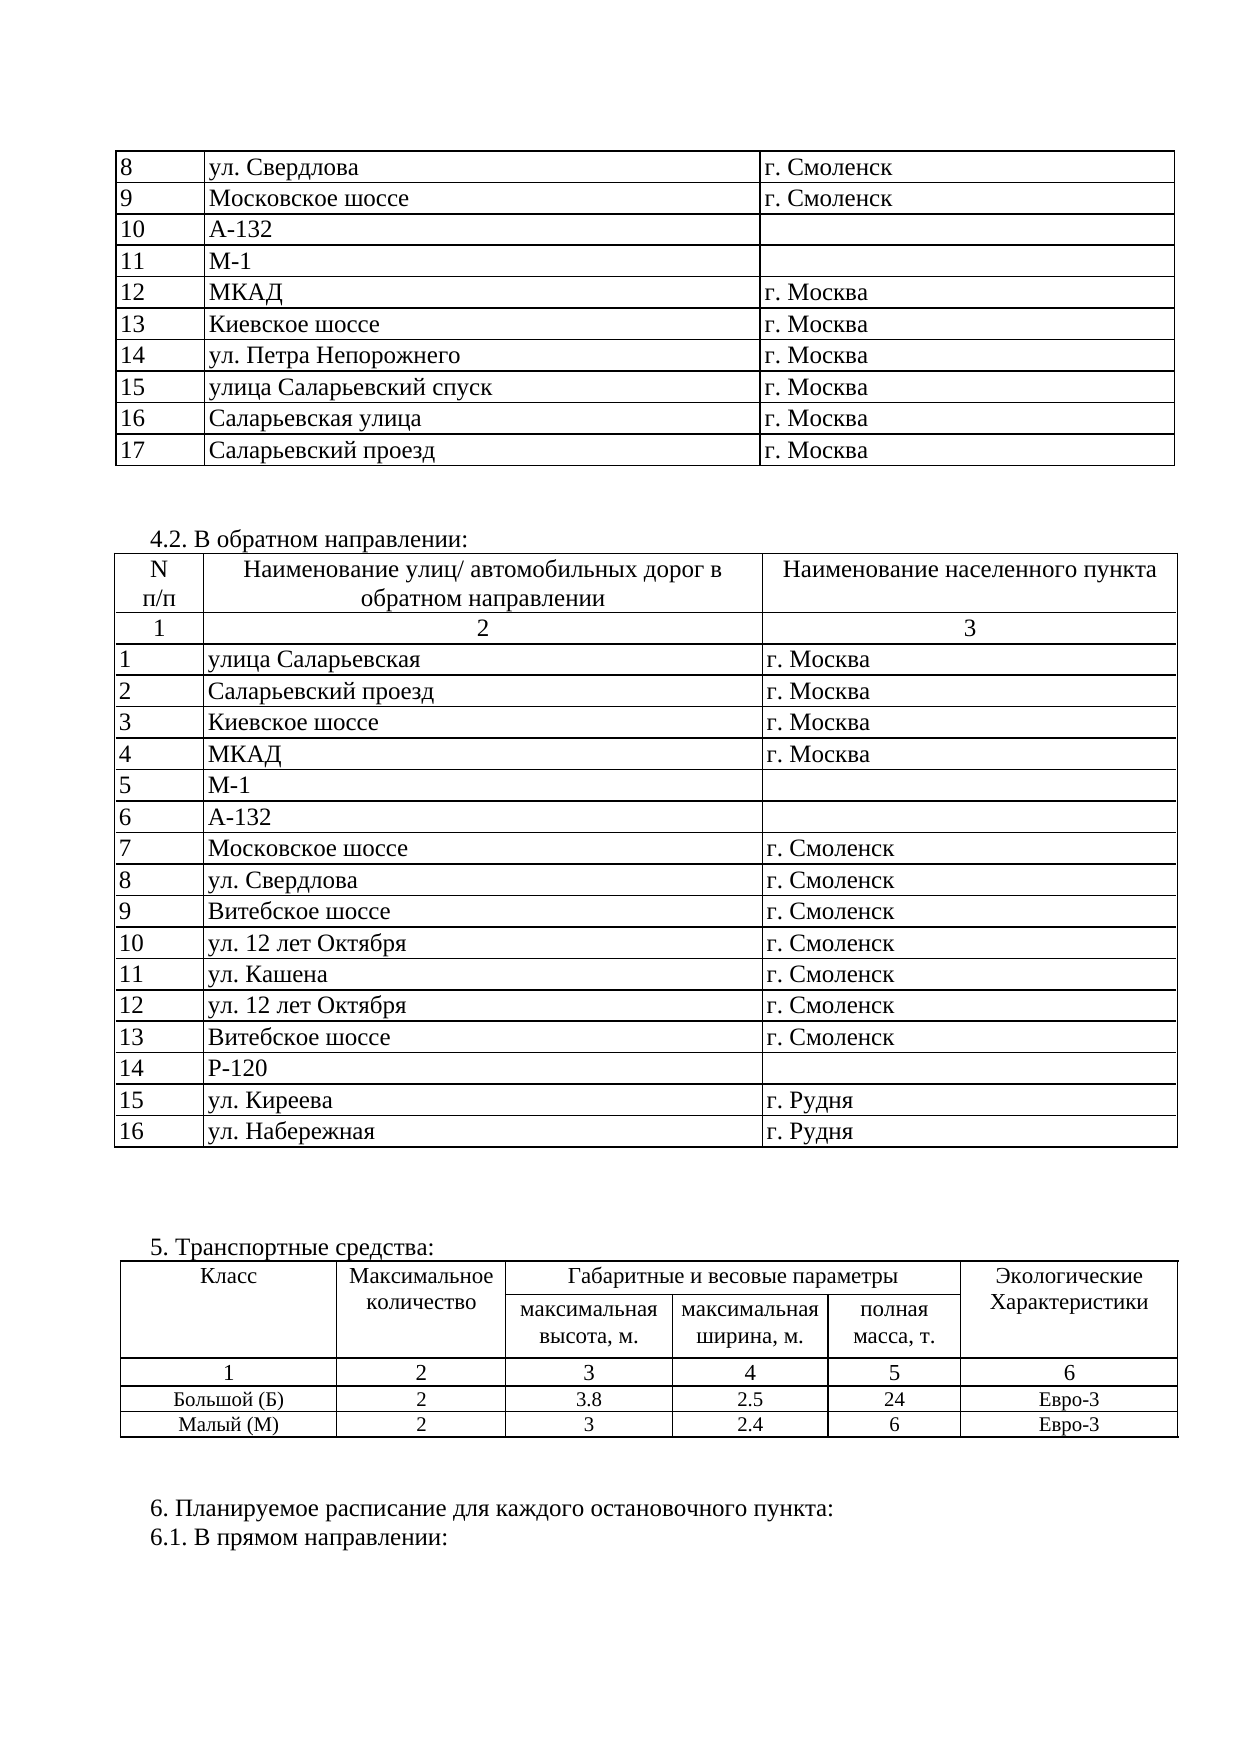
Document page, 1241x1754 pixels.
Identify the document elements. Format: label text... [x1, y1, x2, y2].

table_cell 14 [115, 1053, 203, 1083]
table_cell г. Москва [761, 372, 1174, 402]
text 6. Планируемое расписание для каждого остановочного пункта: [150, 1493, 1090, 1522]
table_cell 15 [115, 1084, 203, 1115]
table_cell 6 [115, 801, 203, 832]
table_cell г. Москва [763, 674, 1177, 706]
table_cell ул. 12 лет Октября [204, 991, 762, 1020]
table_cell ул. Петра Непорожнего [205, 340, 759, 370]
table_cell 2.4 [673, 1412, 827, 1436]
table_cell г. Москва [761, 277, 1174, 307]
table_cell полная масса, т. [829, 1295, 960, 1357]
table_cell Малый (М) [121, 1412, 336, 1436]
table_cell г. Смоленск [761, 183, 1174, 213]
table_cell [763, 800, 1177, 832]
table_cell 17 [117, 435, 204, 464]
table_cell 9 [115, 896, 203, 926]
table_header Экологические Характеристики [961, 1262, 1177, 1357]
table_cell Московское шоссе [204, 833, 762, 863]
table_cell 16 [117, 403, 204, 433]
table_cell ул. Свердлова [204, 865, 762, 894]
table_cell 13 [115, 1021, 203, 1052]
table_cell г. Рудня [763, 1115, 1177, 1146]
table_cell г. Смоленск [763, 863, 1177, 894]
table_cell 10 [117, 215, 204, 244]
table_cell М-1 [204, 770, 762, 800]
table_cell ул. Кашена [204, 959, 762, 989]
table_cell МКАД [205, 277, 759, 307]
table_cell г. Смоленск [763, 958, 1177, 989]
text 5. Транспортные средства: [150, 1232, 1090, 1260]
table_cell Саларьевская улица [205, 403, 759, 433]
table_cell 2 [115, 675, 203, 706]
table_cell ул. 12 лет Октября [204, 928, 762, 957]
table_header Габаритные и весовые параметры [506, 1262, 960, 1294]
table_cell 2 [337, 1387, 505, 1411]
table_cell г. Смоленск [763, 926, 1177, 957]
table_cell 1 [121, 1359, 336, 1385]
text 6.1. В прямом направлении: [150, 1522, 1090, 1550]
table_cell 12 [115, 990, 203, 1020]
table_cell г. Москва [761, 435, 1174, 464]
table_cell 8 [115, 864, 203, 894]
table_cell г. Москва [761, 309, 1174, 339]
table_cell 11 [117, 246, 204, 276]
table_header Класс [121, 1262, 336, 1357]
table_cell максимальная ширина, м. [673, 1295, 827, 1357]
table_cell улица Саларьевская [204, 645, 762, 674]
table_cell 1 [115, 644, 203, 674]
table_cell Евро-3 [961, 1387, 1177, 1411]
table_cell г. Москва [763, 706, 1177, 737]
table_cell 8 [117, 152, 204, 181]
table_cell г. Смоленск [763, 989, 1177, 1020]
table_cell Р-120 [204, 1053, 762, 1083]
table_cell А-132 [205, 215, 759, 244]
table_cell МКАД [204, 739, 762, 769]
table_cell 1 [115, 613, 203, 643]
table_cell 2 [204, 613, 762, 643]
table_cell 4 [115, 738, 203, 769]
table_cell Витебское шоссе [204, 1022, 762, 1052]
table_header N п/п [115, 554, 203, 611]
table_cell 13 [117, 309, 204, 339]
table_cell [763, 769, 1177, 800]
table_cell 7 [115, 833, 203, 863]
table_cell Евро-3 [961, 1412, 1177, 1436]
table_cell 3.8 [506, 1387, 672, 1411]
table_cell Большой (Б) [121, 1387, 336, 1411]
table_cell 3 [506, 1359, 672, 1385]
table_header Наименование улиц/ автомобильных дорог в обратном направлении [204, 554, 762, 611]
table_cell г. Смоленск [763, 1020, 1177, 1052]
table_cell 14 [117, 340, 204, 370]
table_cell ул. Свердлова [205, 152, 759, 181]
table_cell А-132 [204, 802, 762, 832]
table_cell 15 [117, 372, 204, 402]
table_cell ул. Набережная [204, 1116, 762, 1146]
table_cell г. Москва [761, 403, 1174, 433]
table_cell [763, 1052, 1177, 1083]
table_cell г. Рудня [763, 1083, 1177, 1115]
table_cell 11 [115, 959, 203, 989]
table_cell 9 [117, 183, 204, 213]
table_cell 6 [961, 1359, 1177, 1385]
table_cell [761, 246, 1174, 276]
table_cell г. Смоленск [763, 895, 1177, 926]
table_cell 10 [115, 927, 203, 957]
table_cell Витебское шоссе [204, 896, 762, 926]
table_cell 2 [337, 1412, 505, 1436]
table_cell 24 [829, 1387, 960, 1411]
table_cell 5 [115, 770, 203, 800]
table_cell 3 [763, 611, 1177, 643]
table_cell 5 [829, 1359, 960, 1385]
table_cell Саларьевский проезд [204, 676, 762, 706]
table_cell г. Москва [761, 340, 1174, 370]
table_cell 2.5 [673, 1387, 827, 1411]
text 4.2. В обратном направлении: [150, 524, 1090, 552]
table_cell Московское шоссе [205, 183, 759, 213]
table_cell М-1 [205, 246, 759, 276]
table_cell 4 [673, 1359, 827, 1385]
table_cell 6 [829, 1412, 960, 1436]
table_cell Киевское шоссе [205, 309, 759, 339]
table_cell 16 [115, 1116, 203, 1146]
table_cell 3 [506, 1412, 672, 1436]
table_cell 3 [115, 707, 203, 737]
table_header Наименование населенного пункта [763, 554, 1177, 611]
table_cell 12 [117, 277, 204, 307]
table_cell г. Смоленск [761, 152, 1174, 181]
table_cell 2 [337, 1359, 505, 1385]
table_cell [761, 215, 1174, 244]
table_cell г. Смоленск [763, 832, 1177, 863]
table_cell Киевское шоссе [204, 707, 762, 737]
table_header Максимальное количество [337, 1262, 505, 1357]
table_cell г. Москва [763, 737, 1177, 769]
table_cell ул. Киреева [204, 1085, 762, 1115]
table_cell улица Саларьевский спуск [205, 372, 759, 402]
table_cell максимальная высота, м. [506, 1295, 672, 1357]
table_cell Саларьевский проезд [205, 435, 759, 464]
table_cell г. Москва [763, 643, 1177, 674]
